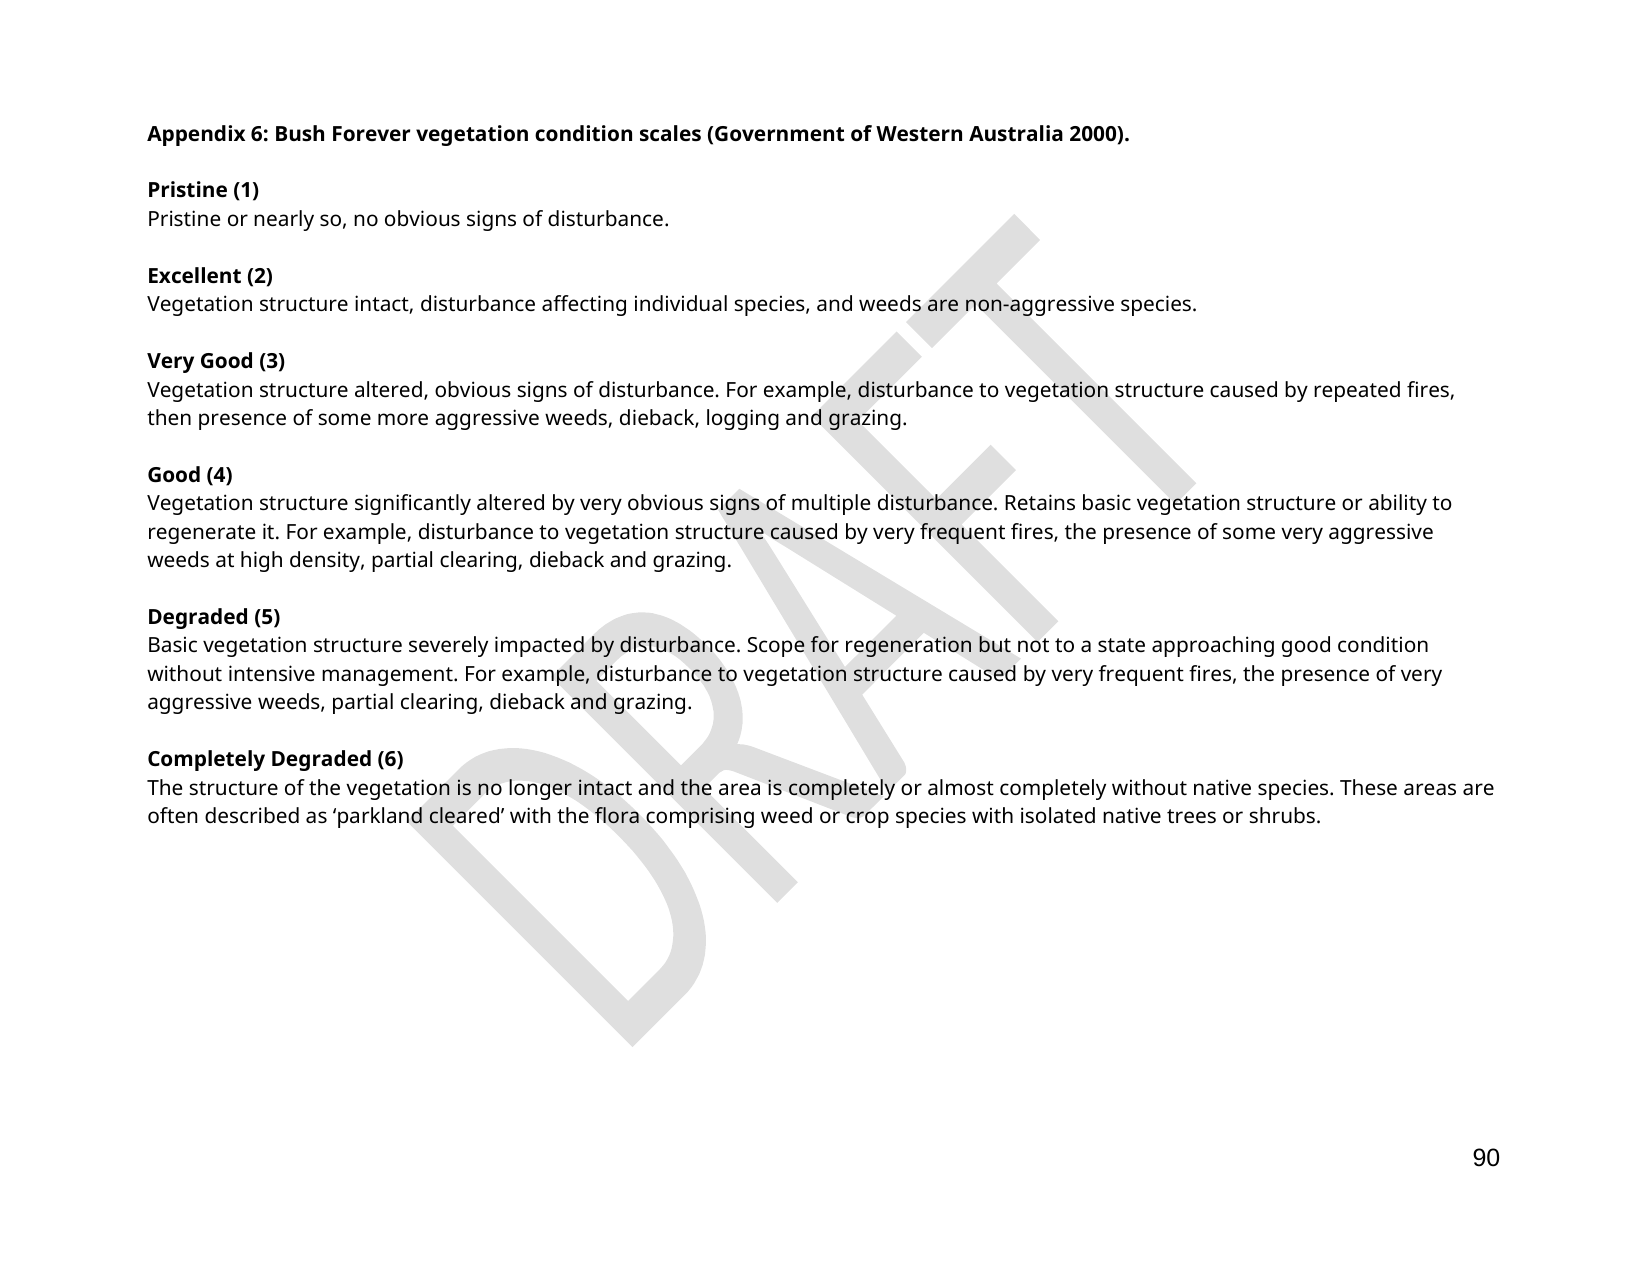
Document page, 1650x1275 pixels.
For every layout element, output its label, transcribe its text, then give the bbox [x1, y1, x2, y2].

text Appendix 6: Bush Forever vegetation condition scales (Government of Western Australia 2000). [147, 119, 1500, 147]
text Vegetation structure intact, disturbance affecting individual species, and weeds are non-aggressive species. [147, 289, 1500, 318]
text Excellent (2) [147, 261, 1500, 289]
text Vegetation structure significantly altered by very obvious signs of multiple disturbance. Retains basic vegetation structure or ability to regenerate it. For example, disturbance to vegetation structure caused by very frequent fires, the presence of some very aggressive weeds at high density, partial clearing, dieback and grazing. [147, 488, 1500, 574]
text Degraded (5) [147, 602, 1500, 631]
text Completely Degraded (6) [147, 744, 1500, 773]
text Vegetation structure altered, obvious signs of disturbance. For example, disturbance to vegetation structure caused by repeated fires, then presence of some more aggressive weeds, dieback, logging and grazing. [147, 375, 1500, 432]
text Pristine or nearly so, no obvious signs of disturbance. [147, 204, 1500, 232]
text Pristine (1) [147, 176, 1500, 204]
text The structure of the vegetation is no longer intact and the area is completely or almost completely without native species. These areas are often described as ‘parkland cleared’ with the flora comprising weed or crop species with isolated native trees or shrubs. [147, 773, 1500, 830]
text Good (4) [147, 460, 1500, 488]
text Basic vegetation structure severely impacted by disturbance. Scope for regeneration but not to a state approaching good condition without intensive management. For example, disturbance to vegetation structure caused by very frequent fires, the presence of very aggressive weeds, partial clearing, dieback and grazing. [147, 631, 1500, 716]
text Very Good (3) [147, 346, 1500, 375]
